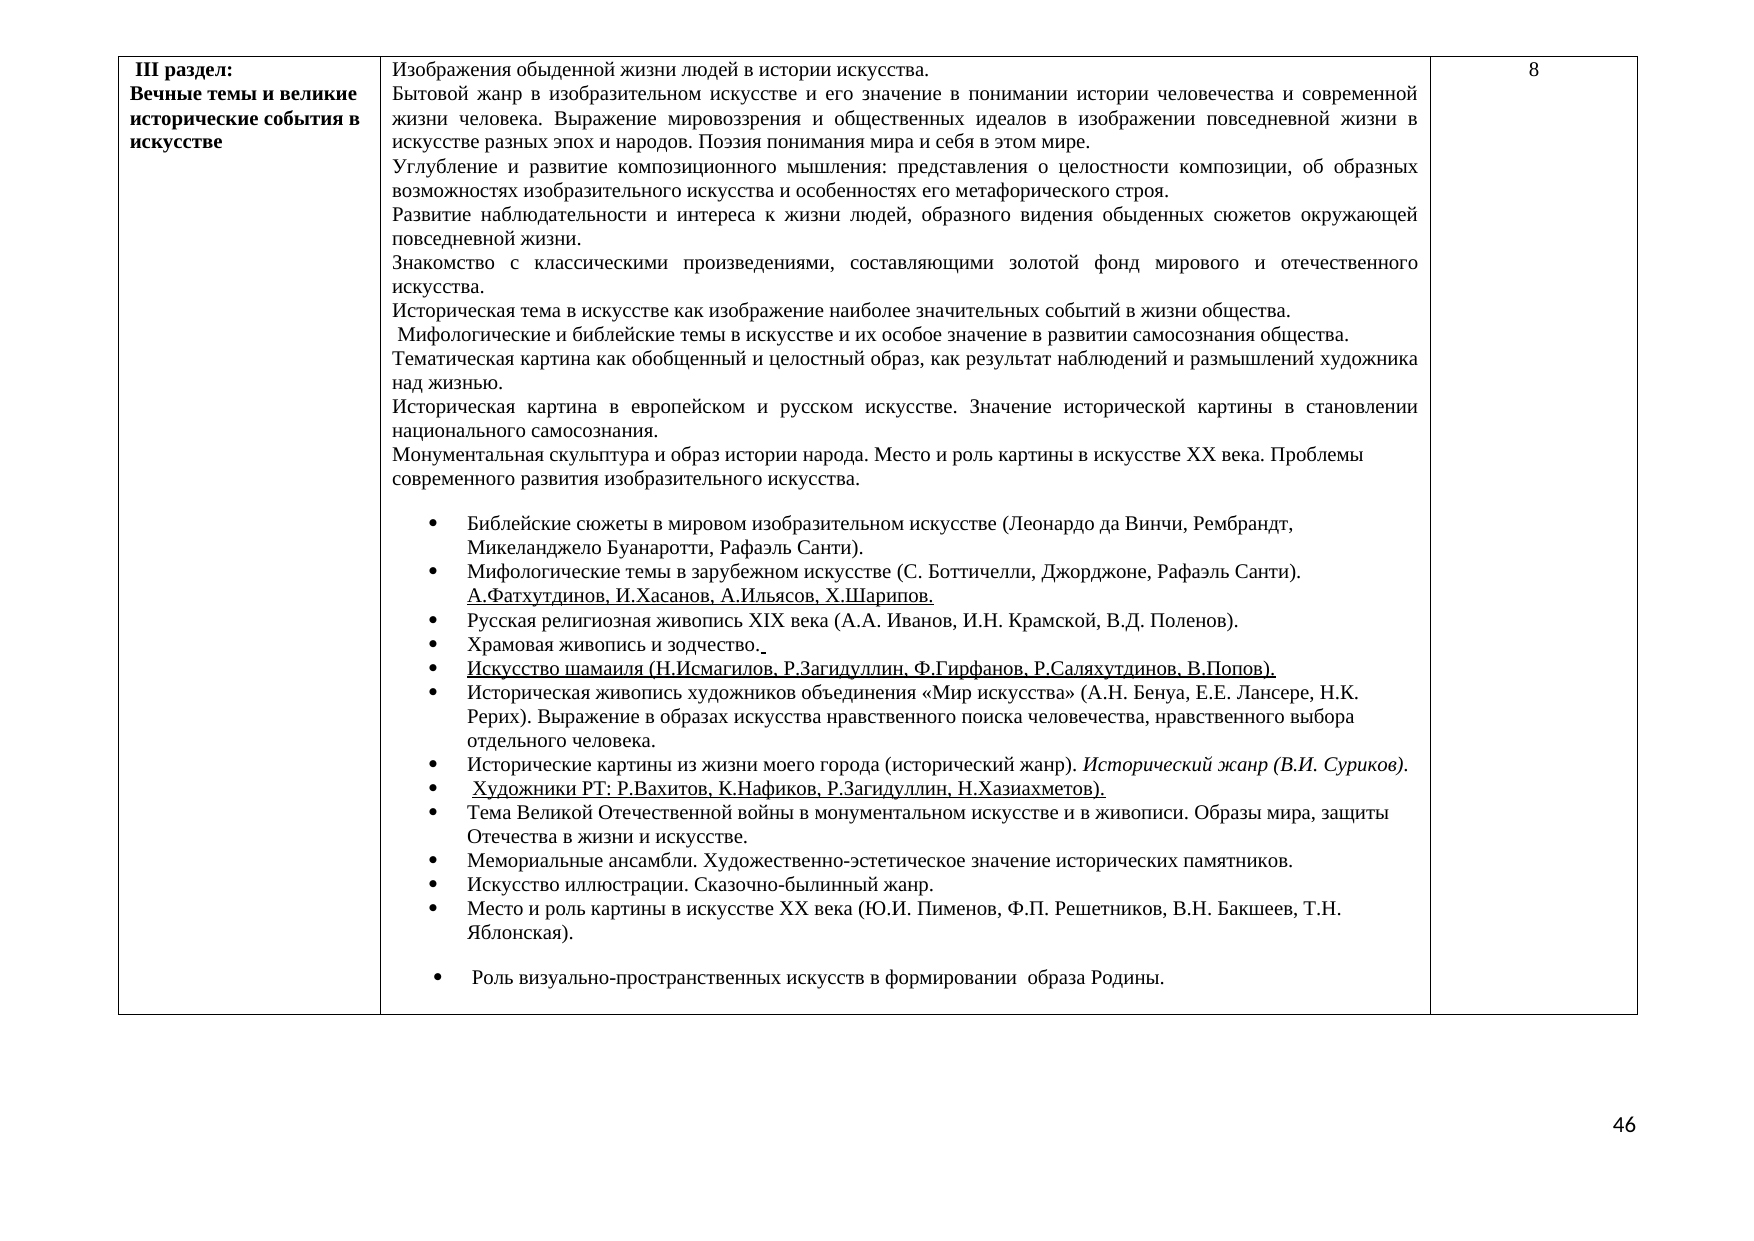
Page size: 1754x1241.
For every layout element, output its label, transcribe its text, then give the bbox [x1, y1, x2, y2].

table_cell 8 [1431, 57, 1637, 1014]
table_cell Изображения обыденной жизни людей в истории искусства. Бытовой жанр в изобразительном искусстве и его значение в понимании истории человечества и современной жизни человека. Выражение мировоззрения и общественных идеалов в изображении повседневной жизни в искусстве разных эпох и народов. Поэзия понимания мира и себя в этом мире. Углубление и развитие композиционного мышления: представления о целостности композиции, об образных возможностях изобразительного искусства и особенностях его метафорического строя. Развитие наблюдательности и интереса к жизни людей, образного видения обыденных сюжетов окружающей повседневной жизни. Знакомство с классическими произведениями, составляющими золотой фонд мирового и отечественного искусства. Историческая тема в искусстве как изображение наиболее значительных событий в жизни общества. Мифологические и библейские темы в искусстве и их особое значение в развитии самосознания общества. Тематическая картина как обобщенный и целостный образ, как результат наблюдений и размышлений художника над жизнью. Историческая картина в европейском и русском искусстве. Значение исторической картины в становлении национального самосознания. Монументальная скульптура и образ истории народа. Место и роль картины в искусстве XX века. Проблемы современного развития изобразительного искусства. Библейские сюжеты в мировом изобразительном искусстве (Леонардо да Винчи, Рембрандт, Микеланджело Буанаротти, Рафаэль Санти). Мифологические темы в зарубежном искусстве (С. Боттичелли, Джорджоне, Рафаэль Санти). А.Фатхутдинов, И.Хасанов, А.Ильясов, Х.Шарипов. Русская религиозная живопись XIX века (А.А. Иванов, И.Н. Крамской, В.Д. Поленов). Храмовая живопись и зодчество. Искусство шамаиля (Н.Исмагилов, Р.Загидуллин, Ф.Гирфанов, Р.Саляхутдинов, В.Попов). Историческая живопись художников объединения «Мир искусства» (А.Н. Бенуа, Е.Е. Лансере, Н.К. Рерих). Выражение в образах искусства нравственного поиска человечества, нравственного выбора отдельного человека. Исторические картины из жизни моего города (исторический жанр). Исторический жанр (В.И. Суриков). Художники РТ: Р.Вахитов, К.Нафиков, Р.Загидуллин, Н.Хазиахметов). Тема Великой Отечественной войны в монументальном искусстве и в живописи. Образы мира, защиты Отечества в жизни и искусстве. Мемориальные ансамбли. Художественно-эстетическое значение исторических памятников. Искусство иллюстрации. Сказочно-былинный жанр. Место и роль картины в искусстве XX века (Ю.И. Пименов, Ф.П. Решетников, В.Н. Бакшеев, Т.Н. Яблонская). Роль визуально-пространственных искусств в формировании образа Родины. [381, 57, 1430, 1014]
table_cell III раздел: Вечные темы и великие исторические события в искусстве [119, 57, 380, 1014]
